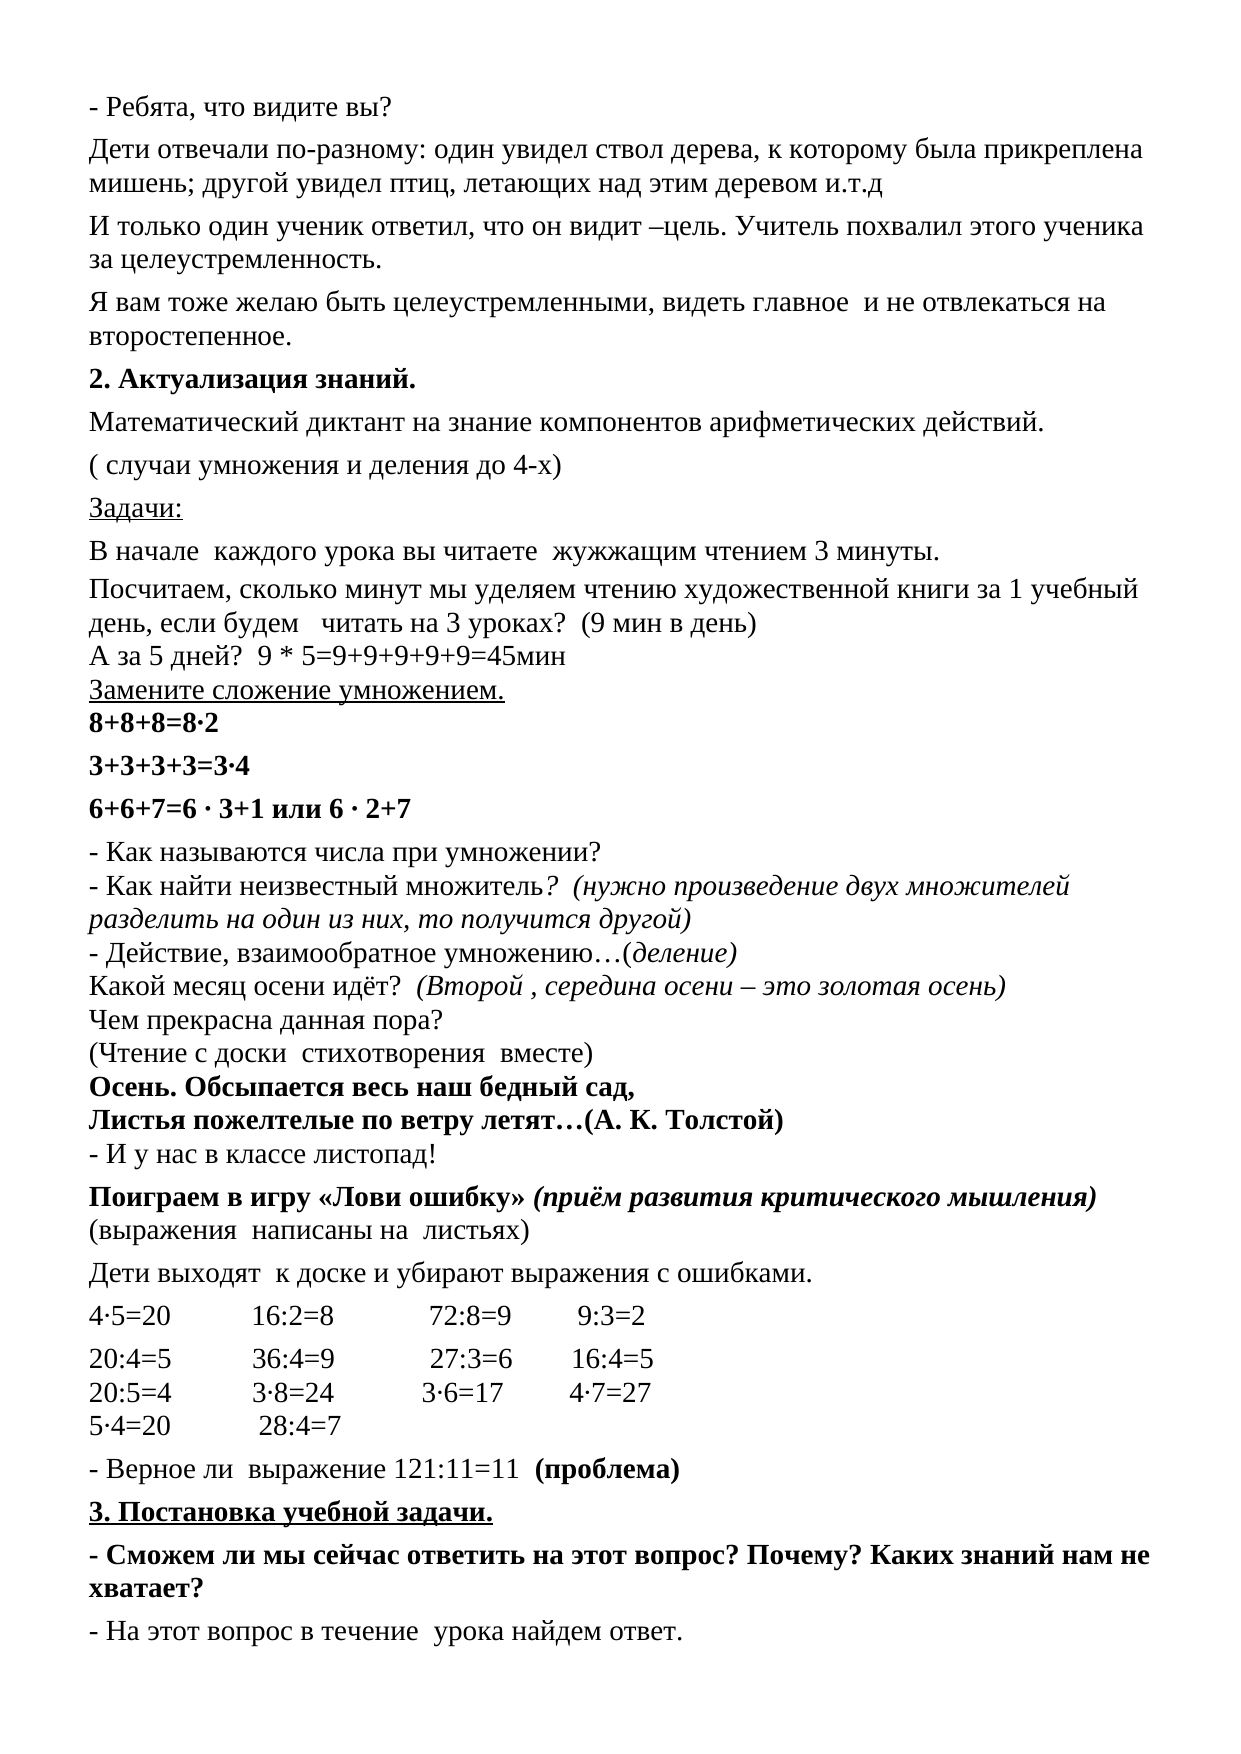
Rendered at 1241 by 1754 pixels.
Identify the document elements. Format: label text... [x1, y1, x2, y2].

text Математический диктант на знание компонентов арифметических действий. [89, 404, 1152, 437]
text И только один ученик ответил, что он видит –цель. Учитель похвалил этого ученика за целеустремленность. [89, 208, 1152, 275]
text Я вам тоже желаю быть целеустремленными, видеть главное и не отвлекаться на второстепенное. [89, 284, 1152, 352]
text В начале каждого урока вы читаете жужжащим чтением 3 минуты. [89, 533, 1152, 566]
text Задачи: [89, 490, 1152, 523]
text 3. Постановка учебной задачи. [89, 1494, 1152, 1528]
text 3+3+3+3=3∙4 [89, 748, 1152, 782]
text - Ребята, что видите вы? [89, 89, 1152, 122]
text 20:4=5 36:4=9 27:3=6 16:4=5 20:5=4 3∙8=24 3∙6=17 4∙7=27 5∙4=20 28:4=7 [89, 1341, 1152, 1442]
text - На этот вопрос в течение урока найдем ответ. [89, 1613, 1152, 1647]
text Дети выходят к доске и убирают выражения с ошибками. [89, 1255, 1152, 1289]
text 2. Актуализация знаний. [89, 361, 1152, 394]
text - Как называются числа при умножении? - Как найти неизвестный множитель? (нужно произведение двух множителей разделить на один из них, то получится другой) - Действие, взаимообратное умножению…(деление) Какой месяц осени идёт? (Второй , середина осени – это золотая осень) Чем прекрасна данная пора? (Чтение с доски стихотворения вместе) Осень. Обсыпается весь наш бедный сад, Листья пожелтелые по ветру летят…(А. К. Толстой) - И у нас в классе листопад! [89, 834, 1152, 1169]
text Дети отвечали по-разному: один увидел ствол дерева, к которому была прикреплена мишень; другой увидел птиц, летающих над этим деревом и.т.д [89, 132, 1152, 199]
text ( случаи умножения и деления до 4-х) [89, 447, 1152, 480]
text Поиграем в игру «Лови ошибку» (приём развития критического мышления) (выражения написаны на листьях) [89, 1179, 1152, 1246]
text Посчитаем, сколько минут мы уделяем чтению художественной книги за 1 учебный день, если будем читать на 3 уроках? (9 мин в день) А за 5 дней? 9 * 5=9+9+9+9+9=45мин Замените сложение умножением. 8+8+8=8∙2 [89, 571, 1152, 739]
text 6+6+7=6 ∙ 3+1 или 6 ∙ 2+7 [89, 791, 1152, 825]
text - Сможем ли мы сейчас ответить на этот вопрос? Почему? Каких знаний нам не хватает? [89, 1537, 1152, 1604]
text - Верное ли выражение 121:11=11 (проблема) [89, 1451, 1152, 1485]
text 4∙5=20 16:2=8 72:8=9 9:3=2 [89, 1298, 1152, 1332]
